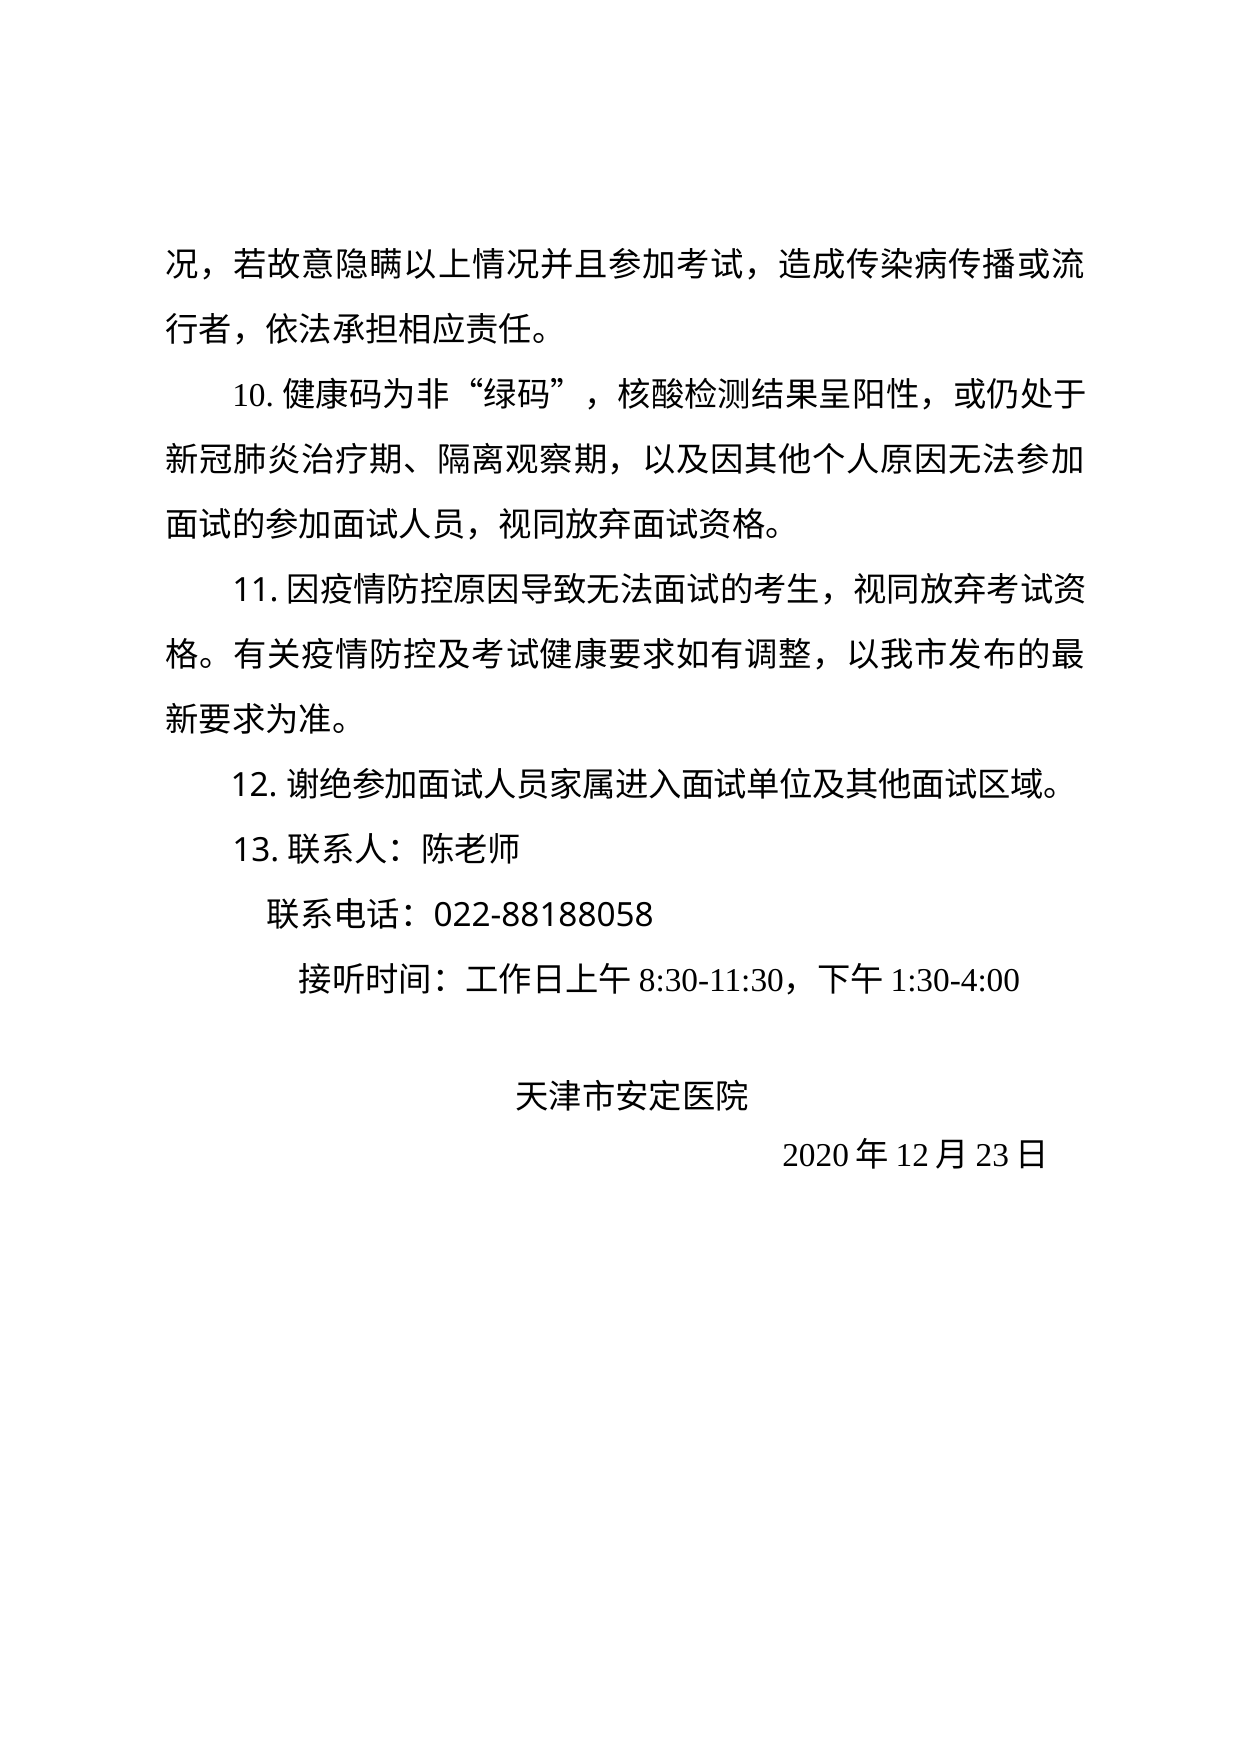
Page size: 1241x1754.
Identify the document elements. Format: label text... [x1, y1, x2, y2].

text 天津市安定医院 [165, 1062, 1087, 1120]
text 接听时间：工作日上午8:30-11:30，下午1:30-4:00 [165, 945, 1087, 1003]
list 因疫情防控原因导致无法面试的考生，视同放弃考试资格。有关疫情防控及考试健康要求如有调整，以我市发布的最新要求为准。 [165, 555, 1087, 750]
list 谢绝参加面试人员家属进入面试单位及其他面试区域。 [165, 750, 1087, 815]
text 联系电话：022-88188058 [165, 880, 1087, 945]
text 2020年12月23日 [165, 1120, 1087, 1178]
list 联系人：陈老师 [165, 815, 1087, 880]
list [165, 230, 1087, 360]
list 健康码为非“绿码”，核酸检测结果呈阳性，或仍处于新冠肺炎治疗期、隔离观察期，以及因其他个人原因无法参加面试的参加面试人员，视同放弃面试资格。 [165, 360, 1087, 555]
